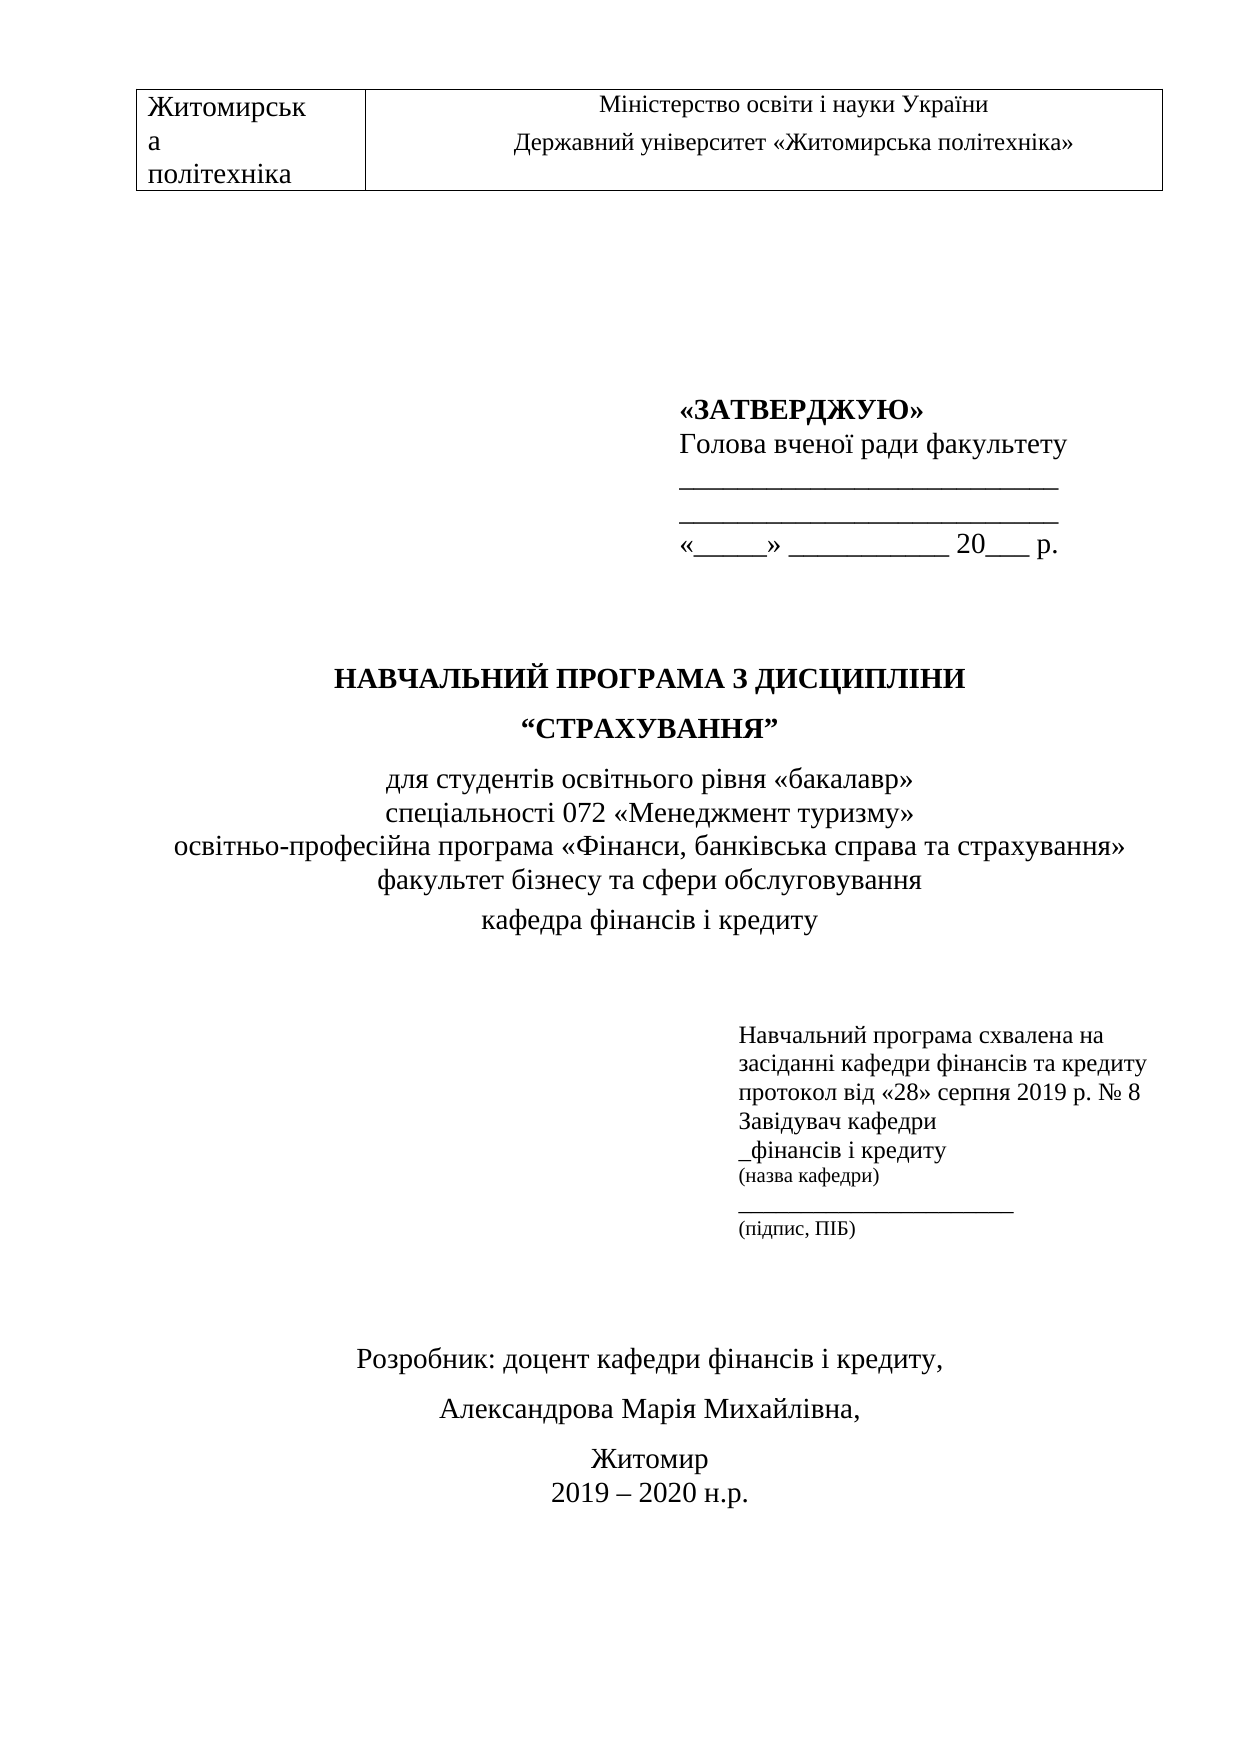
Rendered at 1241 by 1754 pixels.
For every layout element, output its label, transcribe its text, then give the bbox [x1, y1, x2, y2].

text Розробник: доцент кафедри фінансів і кредиту, [148, 1341, 1152, 1374]
text «ЗАТВЕРДЖУЮ» [679, 392, 1152, 426]
text спеціальності 072 «Менеджмент туризму» [148, 795, 1152, 828]
text протокол від «28» серпня 2019 р. № 8 [738, 1077, 1152, 1106]
text кафедра фінансів і кредиту [148, 902, 1152, 936]
text 2019 – 2020 н.р. [148, 1475, 1152, 1509]
text _фінансів і кредиту [738, 1135, 1152, 1163]
text (назва кафедри) [738, 1163, 1152, 1187]
text __________________________ [679, 493, 1152, 527]
text Александрова Марія Михайлівна, [148, 1391, 1152, 1425]
table_header Міністерство освіти і науки України Державний університет «Житомирська політехніка» [366, 90, 1162, 190]
text Голова вченої ради факультету [679, 426, 1152, 459]
text Житомир [148, 1442, 1152, 1475]
text факультет бізнесу та сфери обслуговування [148, 862, 1152, 896]
text “СТРАХУВАННЯ” [148, 711, 1152, 745]
text Завідувач кафедри [738, 1106, 1152, 1135]
text освітньо-професійна програма «Фінанси, банківська справа та страхування» [148, 828, 1152, 862]
table_header Житомирська політехніка [137, 90, 365, 190]
text Навчальний програма схвалена на засіданні кафедри фінансів та кредиту [738, 1020, 1152, 1077]
text для студентів освітнього рівня «бакалавр» [148, 761, 1152, 795]
text «_____» ___________ 20___ р. [679, 527, 1152, 560]
text (підпис, ПІБ) [738, 1216, 1152, 1240]
text НАВЧАЛЬНИЙ ПРОГРАМА З ДИСЦИПЛІНИ [148, 661, 1152, 694]
text ______________________ [738, 1187, 1152, 1216]
text __________________________ [679, 459, 1152, 493]
